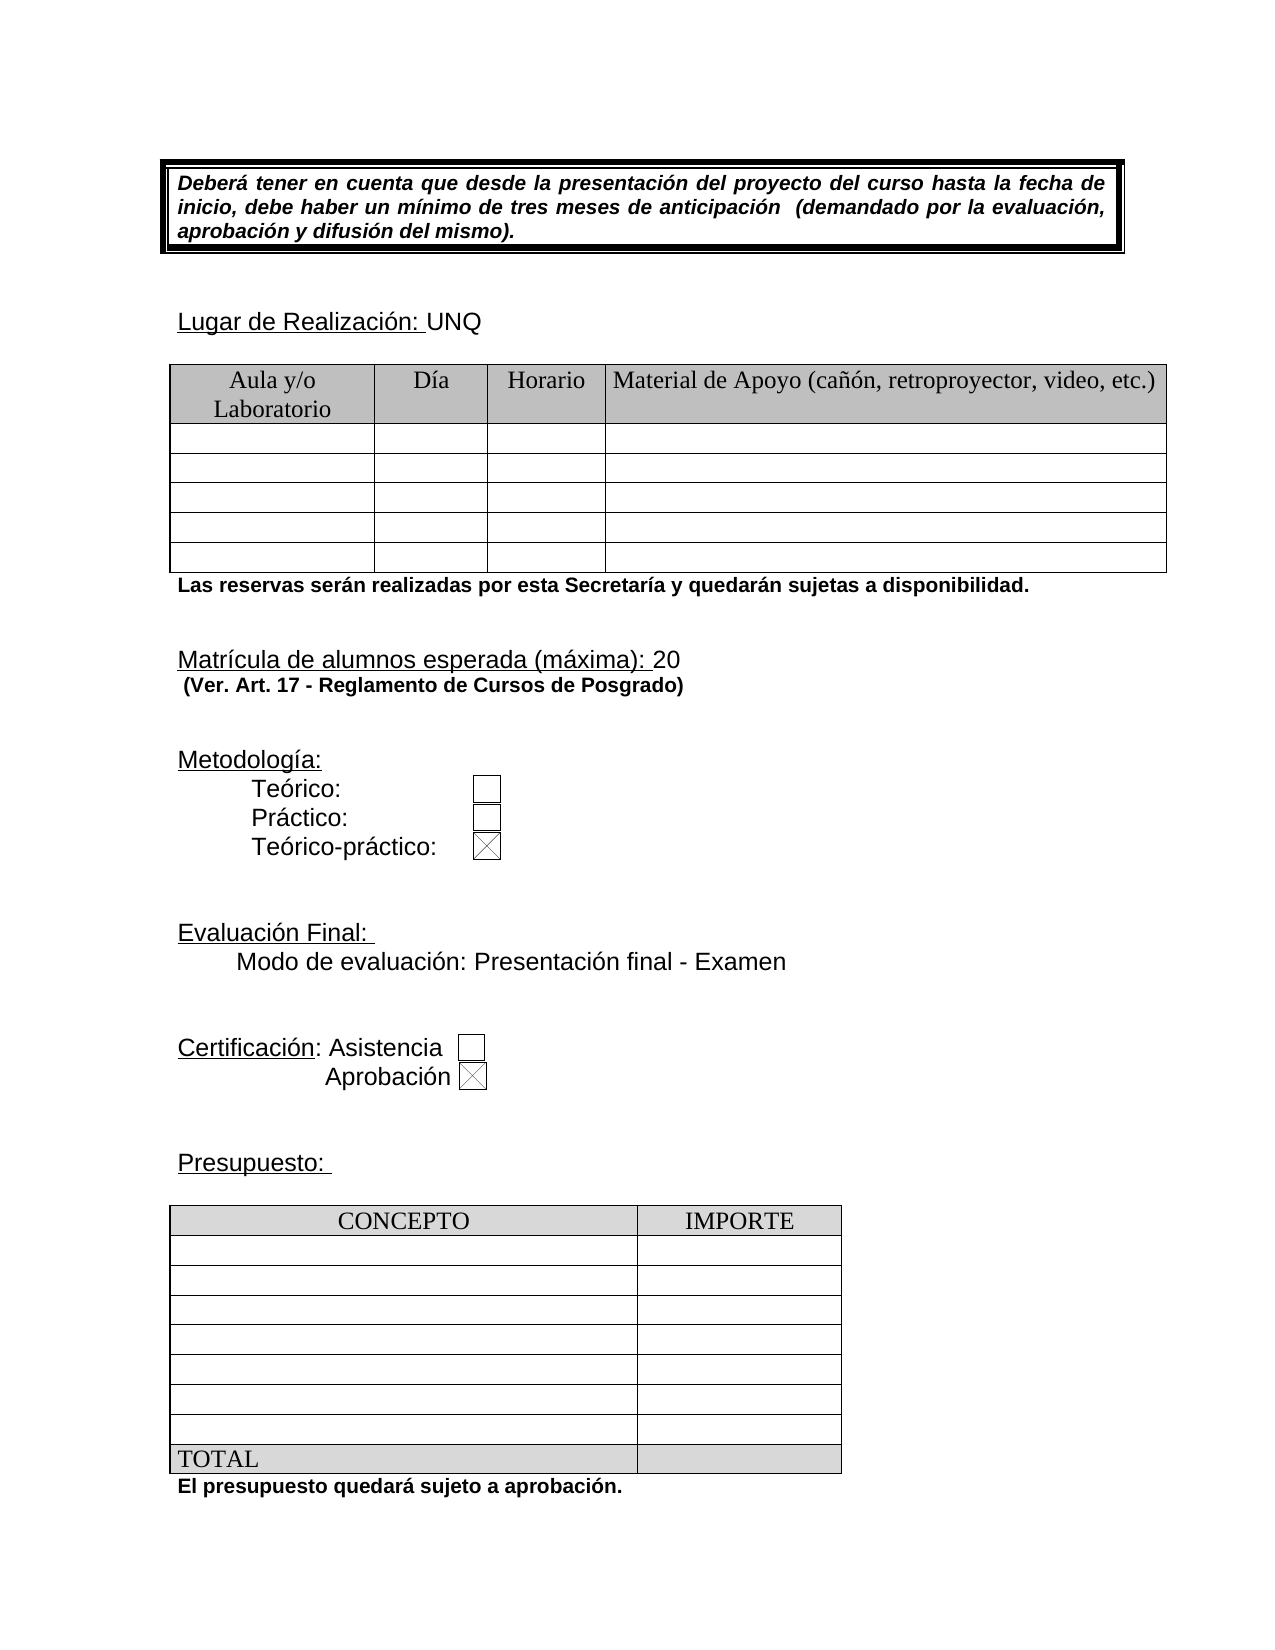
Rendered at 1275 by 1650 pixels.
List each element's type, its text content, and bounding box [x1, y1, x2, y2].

table_cell [171, 1266, 637, 1294]
text Modo de evaluación: Presentación final - Examen [177, 946, 1107, 975]
table_cell [488, 483, 605, 512]
table_cell [375, 454, 487, 482]
table_cell [171, 1296, 637, 1324]
text Matrícula de alumnos esperada (máxima): 20 [177, 644, 1107, 673]
text Práctico: [177, 803, 1107, 831]
table_cell TOTAL [171, 1445, 637, 1473]
table_cell [171, 1385, 637, 1414]
table_cell [638, 1266, 841, 1294]
text Deberá tener en cuenta que desde la presentación del proyecto del curso hasta la fecha de inicio, debe haber un mínimo de tres meses de anticipación (demandado por la evaluación, aprobación y difusión del mismo). [169, 169, 1116, 244]
table_cell [488, 424, 605, 452]
table_cell [606, 454, 1166, 482]
table_cell [638, 1355, 841, 1384]
table_cell [638, 1385, 841, 1414]
table_cell [171, 1236, 637, 1265]
table_cell [638, 1325, 841, 1354]
table_cell [606, 483, 1166, 512]
table_header Aula y/o Laboratorio [171, 365, 374, 423]
table_cell [171, 424, 374, 452]
table_cell [171, 543, 374, 572]
table_cell [375, 513, 487, 542]
text Las reservas serán realizadas por esta Secretaría y quedarán sujetas a disponibilidad. [177, 573, 1107, 597]
table_header Día [375, 365, 487, 423]
text Teórico-práctico: [177, 831, 1107, 860]
table_cell [606, 513, 1166, 542]
text El presupuesto quedará sujeto a aprobación. [177, 1474, 1107, 1498]
table_cell [171, 1415, 637, 1443]
table_cell [375, 424, 487, 452]
table_cell [638, 1445, 841, 1473]
table_cell [171, 513, 374, 542]
text (Ver. Art. 17 - Reglamento de Cursos de Posgrado) [177, 673, 1107, 697]
table_header IMPORTE [638, 1206, 841, 1235]
table_cell [375, 483, 487, 512]
table_cell [488, 454, 605, 482]
table_cell [171, 1325, 637, 1354]
table_cell [606, 424, 1166, 452]
table_cell [638, 1296, 841, 1324]
table_cell [488, 543, 605, 572]
table_cell [171, 454, 374, 482]
text Metodología: [177, 745, 1107, 774]
text Evaluación Final: [177, 918, 1107, 946]
text Presupuesto: [177, 1148, 1107, 1176]
table_cell [488, 513, 605, 542]
table_cell [171, 1355, 637, 1384]
text Certificación: Asistencia [177, 1033, 1107, 1061]
table_cell [638, 1236, 841, 1265]
table_cell [606, 543, 1166, 572]
text Teórico: [177, 774, 1107, 803]
text Lugar de Realización: UNQ [177, 307, 1107, 335]
table_header CONCEPTO [171, 1206, 637, 1235]
text Aprobación [177, 1061, 1107, 1090]
table_header Horario [488, 365, 605, 423]
table_header Material de Apoyo (cañón, retroproyector, video, etc.) [606, 365, 1166, 423]
table_cell [638, 1415, 841, 1443]
table_cell [171, 483, 374, 512]
table_cell [375, 543, 487, 572]
